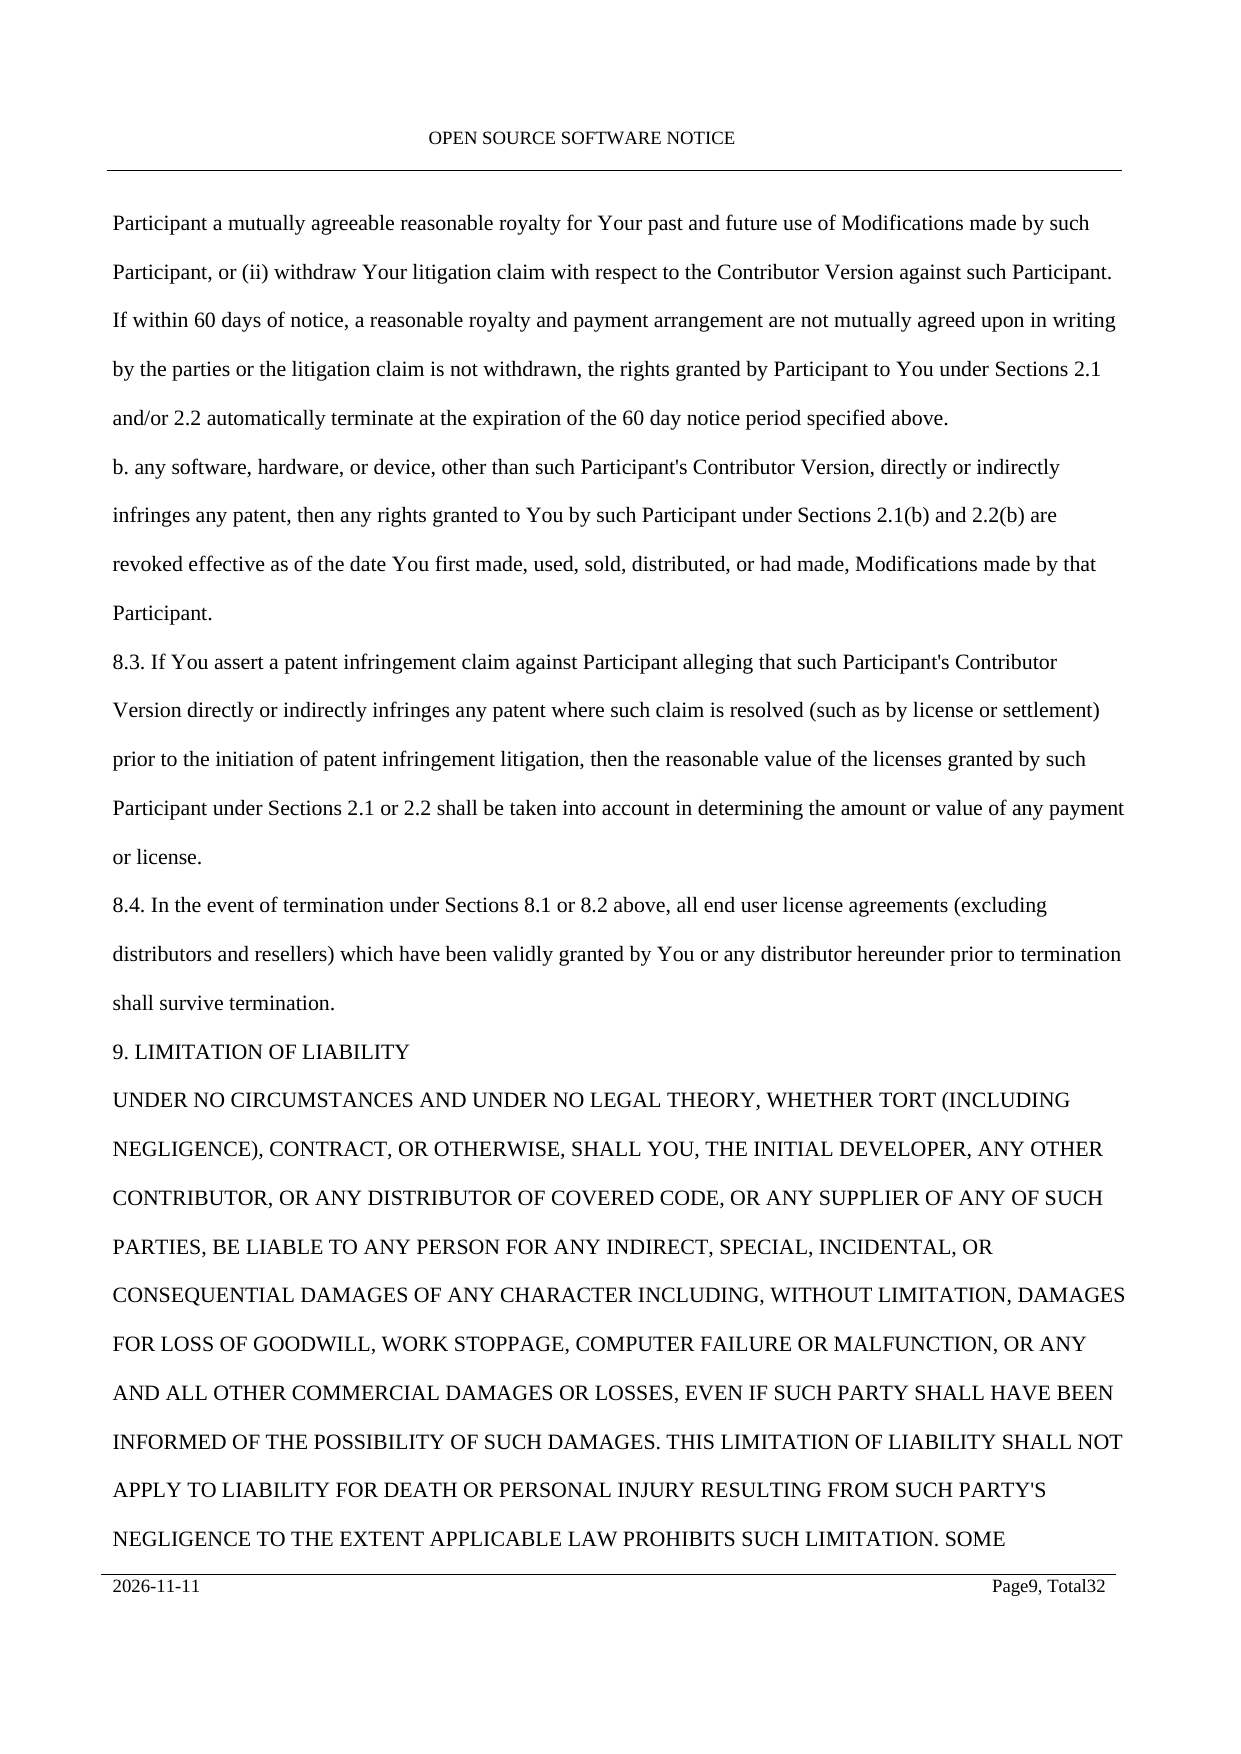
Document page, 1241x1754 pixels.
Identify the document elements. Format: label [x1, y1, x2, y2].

text [112, 206, 1128, 1555]
